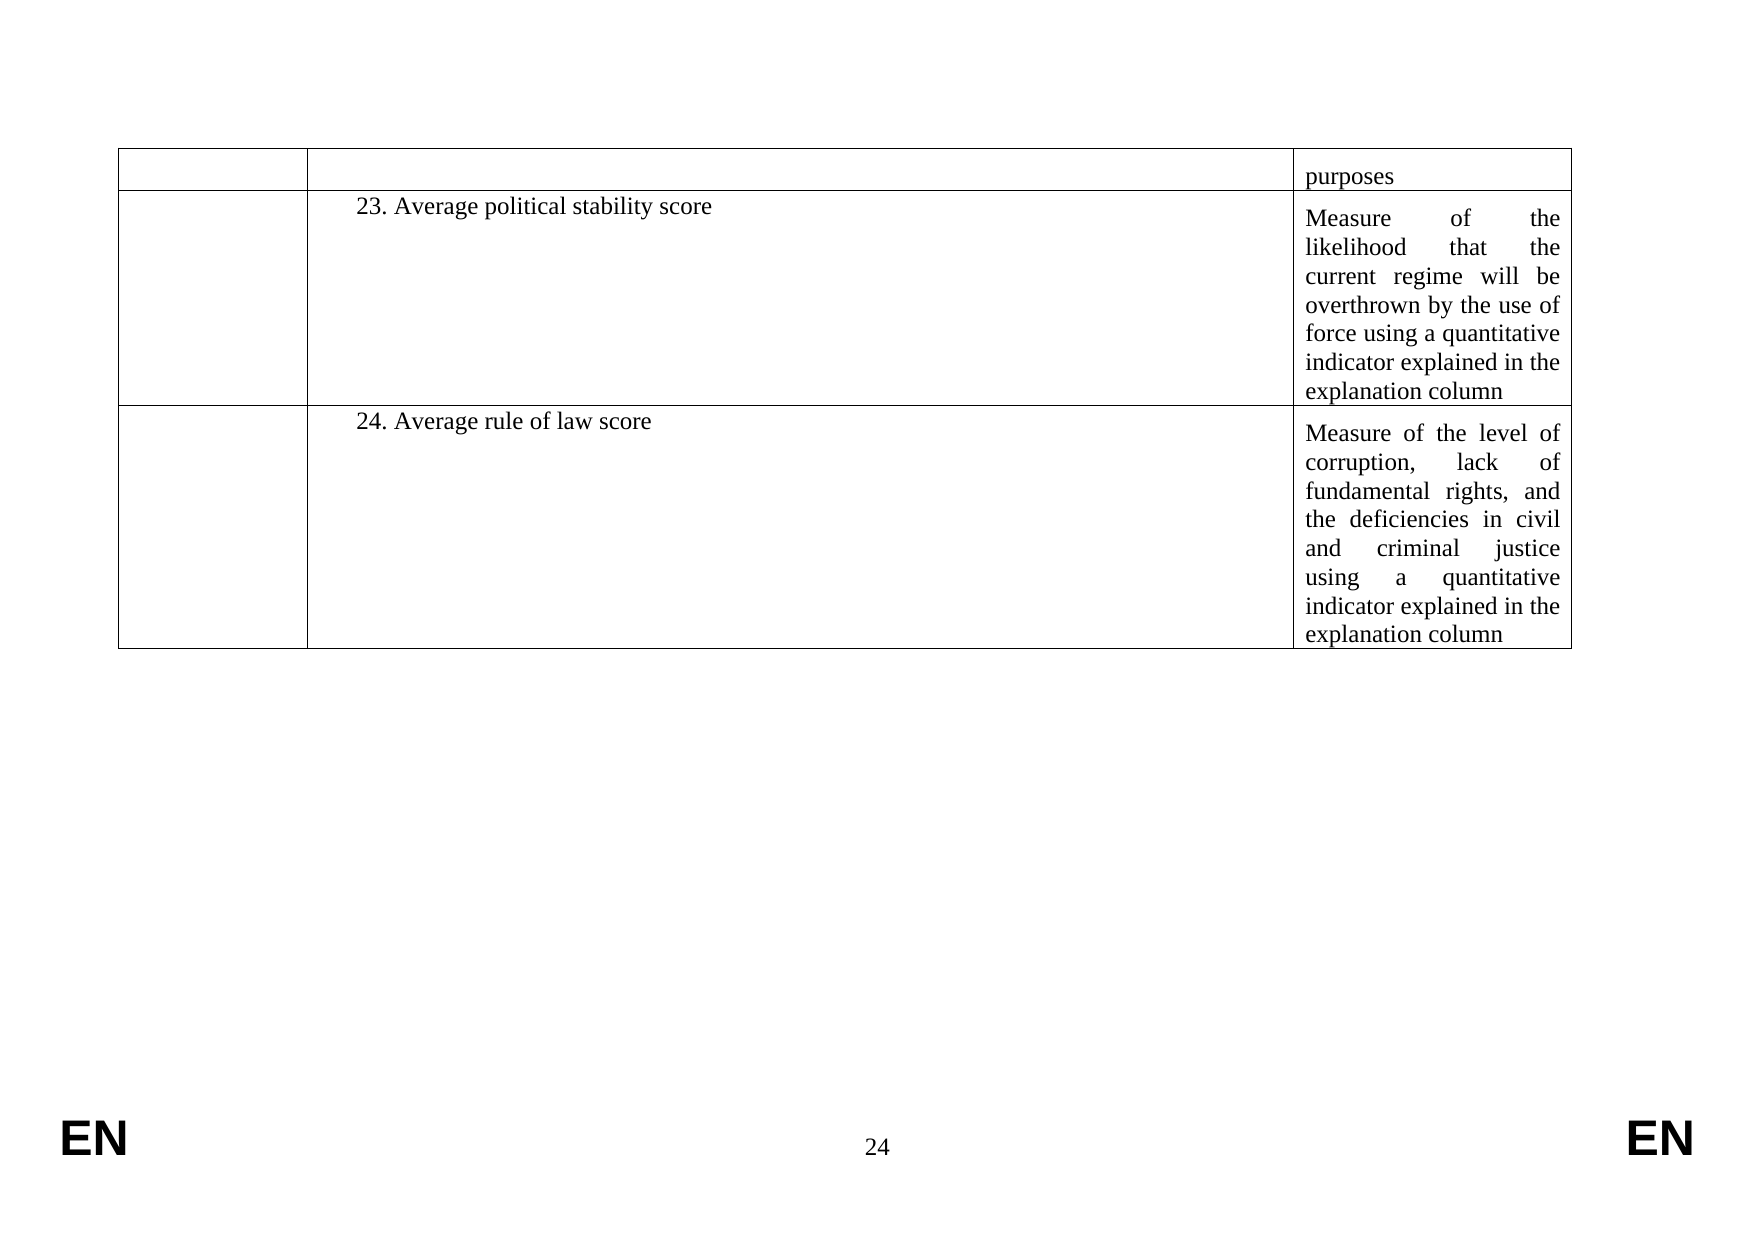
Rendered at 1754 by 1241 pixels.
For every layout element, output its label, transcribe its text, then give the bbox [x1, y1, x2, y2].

table_cell Average political stability score [308, 191, 1293, 405]
table_cell [119, 149, 307, 190]
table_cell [308, 149, 1293, 190]
table_cell Measure of the level of corruption, lack of fundamental rights, and the deficiencies in civil and criminal justice using a quantitative indicator explained in the explanation column [1294, 406, 1571, 648]
table_cell [119, 406, 307, 648]
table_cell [1294, 149, 1571, 190]
table_cell Average rule of law score [308, 406, 1293, 648]
table_cell [119, 191, 307, 405]
table_cell Measure of the likelihood that the current regime will be overthrown by the use of force using a quantitative indicator explained in the explanation column [1294, 191, 1571, 405]
